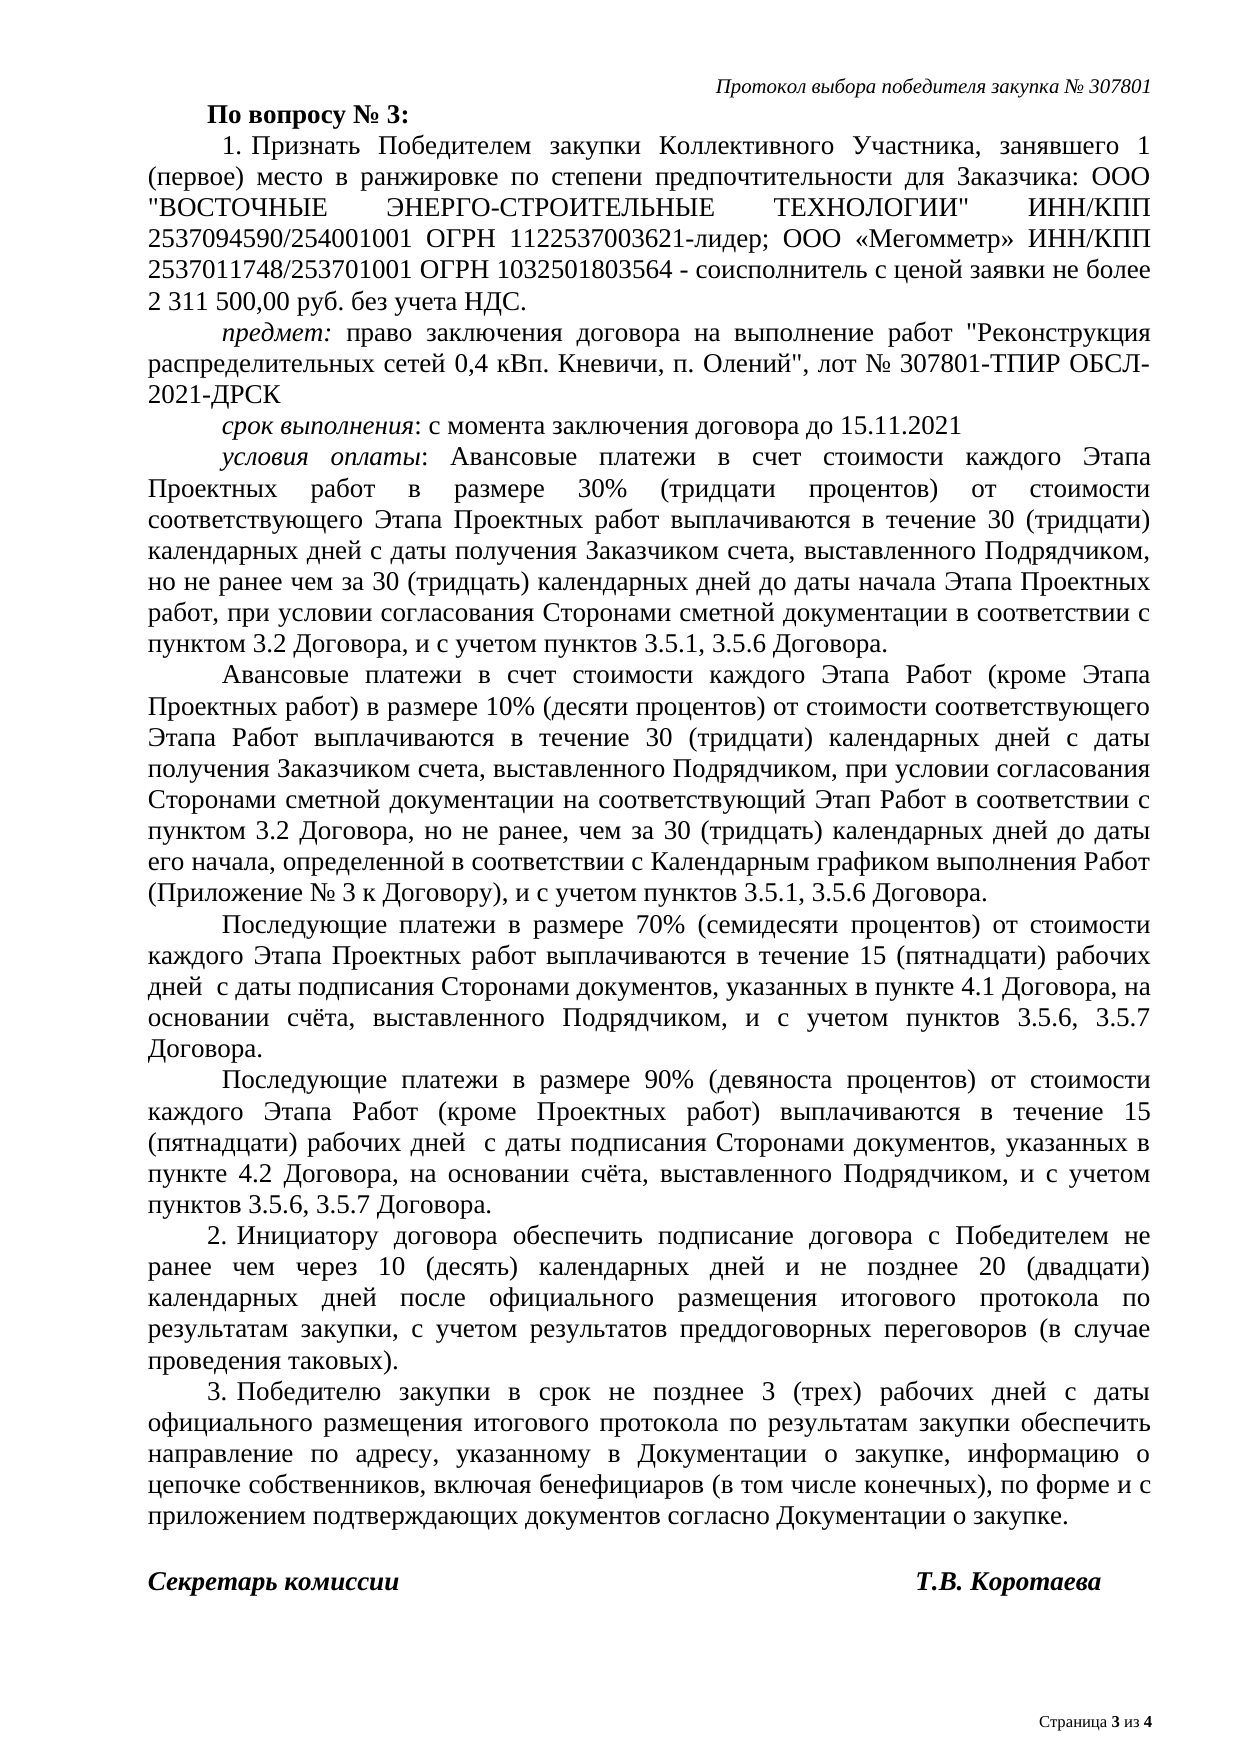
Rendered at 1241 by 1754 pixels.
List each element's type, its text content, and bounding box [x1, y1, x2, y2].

text Авансовые платежи в счет стоимости каждого Этапа Работ (кроме Этапа Проектных работ) в размере 10% (десяти процентов) от стоимости соответствующего Этапа Работ выплачиваются в течение 30 (тридцати) календарных дней с даты получения Заказчиком счета, выставленного Подрядчиком, при условии согласования Сторонами сметной документации на соответствующий Этап Работ в соответствии с пунктом 3.2 Договора, но не ранее, чем за 30 (тридцать) календарных дней до даты его начала, определенной в соответствии с Календарным графиком выполнения Работ (Приложение № 3 к Договору), и с учетом пунктов 3.5.1, 3.5.6 Договора. [148, 658, 1152, 908]
text срок выполнения: с момента заключения договора до 15.11.2021 [148, 409, 1152, 441]
text предмет: право заключения договора на выполнение работ "Реконструкция распределительных сетей 0,4 кВп. Кневичи, п. Олений", лот № 307801-ТПИР ОБСЛ-2021-ДРСК [148, 316, 1152, 409]
text условия оплаты: Авансовые платежи в счет стоимости каждого Этапа Проектных работ в размере 30% (тридцати процентов) от стоимости соответствующего Этапа Проектных работ выплачиваются в течение 30 (тридцати) календарных дней с даты получения Заказчиком счета, выставленного Подрядчиком, но не ранее чем за 30 (тридцать) календарных дней до даты начала Этапа Проектных работ, при условии согласования Сторонами сметной документации в соответствии с пунктом 3.2 Договора, и с учетом пунктов 3.5.1, 3.5.6 Договора. [148, 441, 1152, 658]
table_header Т.В. Коротаева [628, 1562, 1138, 1599]
text По вопросу № 3: [148, 98, 1152, 129]
list Признать Победителем закупки Коллективного Участника, занявшего 1 (первое) место в ранжировке по степени предпочтительности для Заказчика: ООО "ВОСТОЧНЫЕ ЭНЕРГО-СТРОИТЕЛЬНЫЕ ТЕХНОЛОГИИ" ИНН/КПП 2537094590/254001001 ОГРН 1122537003621-лидер; ООО «Мегомметр» ИНН/КПП 2537011748/253701001 ОГРН 1032501803564 - соисполнитель с ценой заявки не более 2 311 500,00 руб. без учета НДС. [148, 129, 1152, 316]
table_header Секретарь комиссии [145, 1562, 628, 1599]
text Последующие платежи в размере 70% (семидесяти процентов) от стоимости каждого Этапа Проектных работ выплачиваются в течение 15 (пятнадцати) рабочих дней с даты подписания Сторонами документов, указанных в пункте 4.1 Договора, на основании счёта, выставленного Подрядчиком, и с учетом пунктов 3.5.6, 3.5.7 Договора. [148, 908, 1152, 1063]
list Инициатору договора обеспечить подписание договора с Победителем не ранее чем через 10 (десять) календарных дней и не позднее 20 (двадцати) календарных дней после официального размещения итогового протокола по результатам закупки, с учетом результатов преддоговорных переговоров (в случае проведения таковых). [148, 1219, 1152, 1375]
list Победителю закупки в срок не позднее 3 (трех) рабочих дней с даты официального размещения итогового протокола по результатам закупки обеспечить направление по адресу, указанному в Документации о закупке, информацию о цепочке собственников, включая бенефициаров (в том числе конечных), по форме и с приложением подтверждающих документов согласно Документации о закупке. [148, 1375, 1152, 1531]
text Последующие платежи в размере 90% (девяноста процентов) от стоимости каждого Этапа Работ (кроме Проектных работ) выплачиваются в течение 15 (пятнадцати) рабочих дней с даты подписания Сторонами документов, указанных в пункте 4.2 Договора, на основании счёта, выставленного Подрядчиком, и с учетом пунктов 3.5.6, 3.5.7 Договора. [148, 1063, 1152, 1219]
